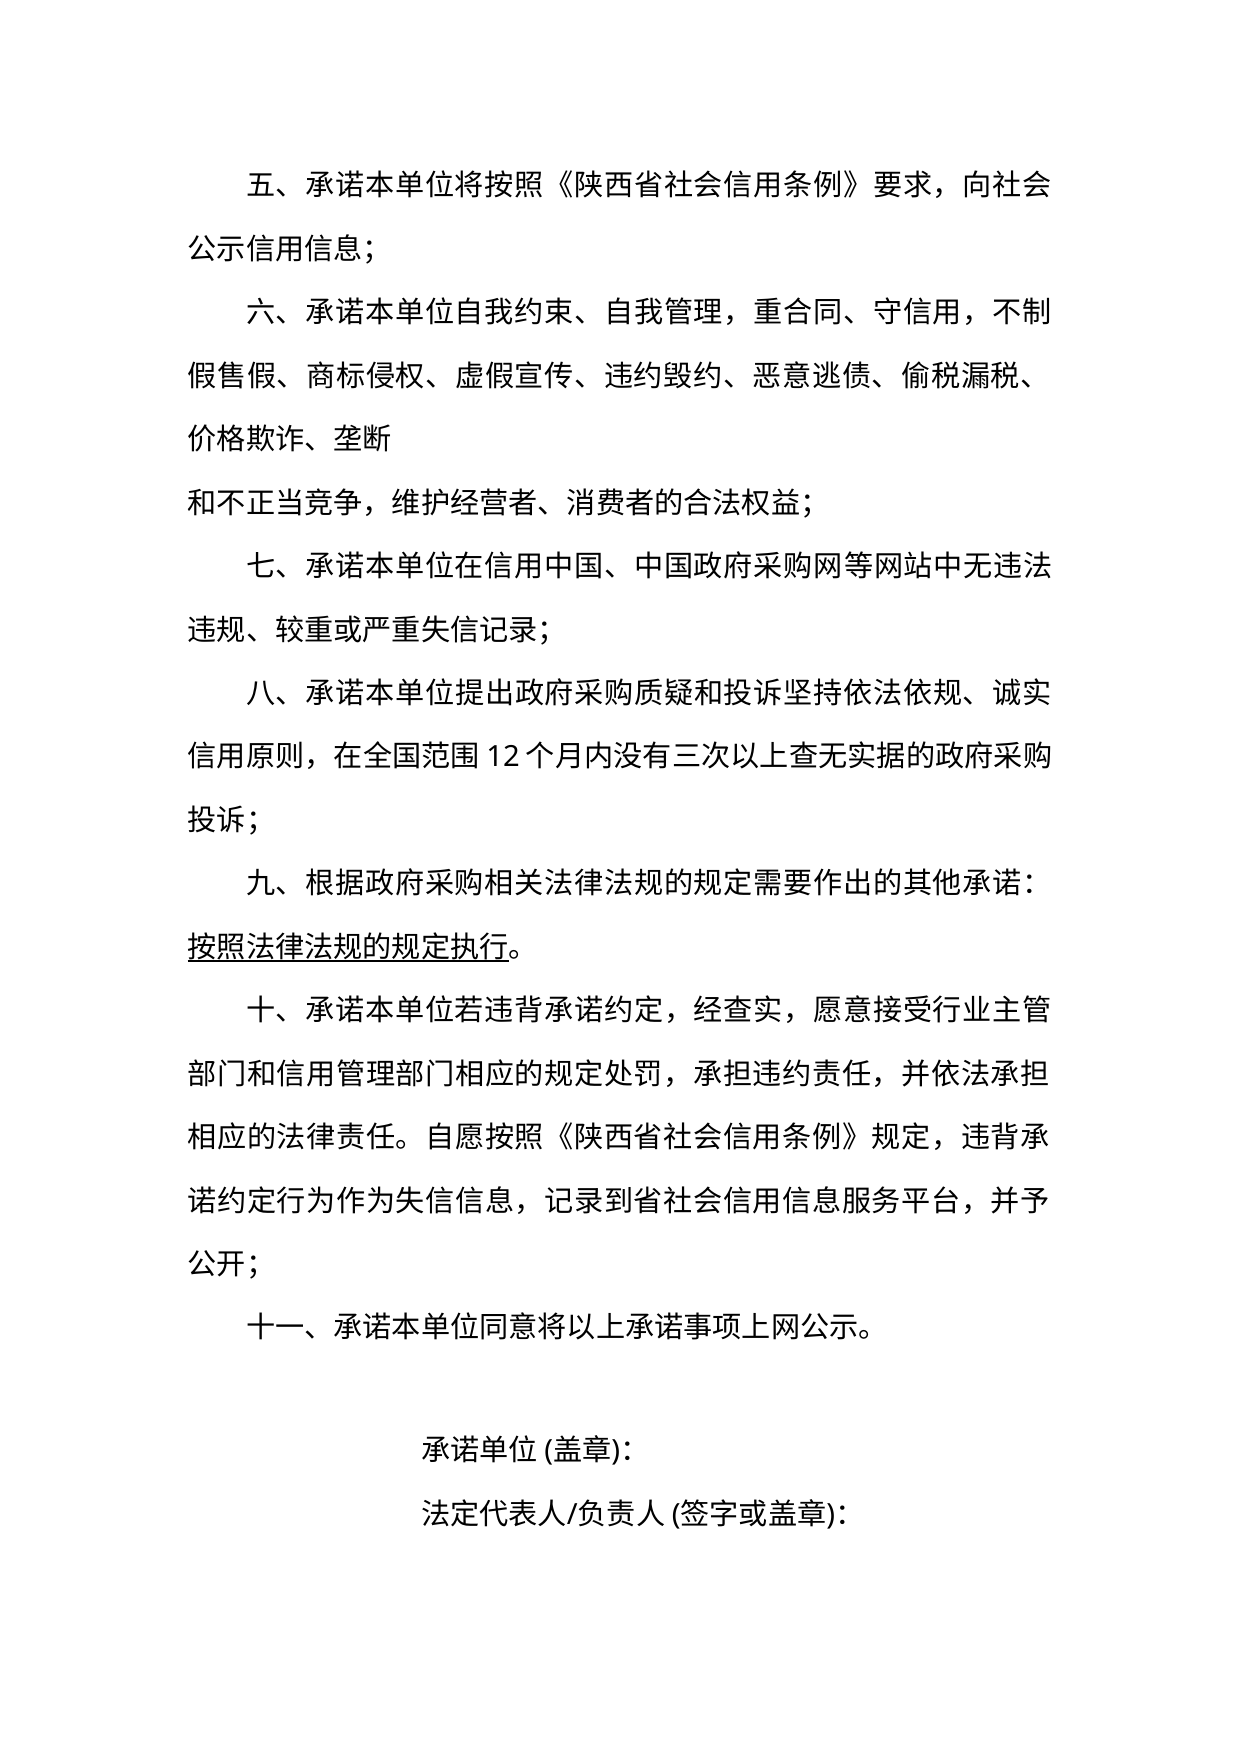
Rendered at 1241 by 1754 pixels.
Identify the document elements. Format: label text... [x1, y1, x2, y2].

text 和不正当竞争，维护经营者、消费者的合法权益； [187, 479, 1053, 521]
text 十一、承诺本单位同意将以上承诺事项上网公示。 [187, 1304, 1053, 1346]
text 七、承诺本单位在信用中国、中国政府采购网等网站中无违法违规、较重或严重失信记录； [187, 543, 1053, 648]
text 九、根据政府采购相关法律法规的规定需要作出的其他承诺：按照法律法规的规定执行。 [187, 860, 1053, 966]
text 承诺单位 (盖章)： [187, 1427, 1053, 1469]
text 十、承诺本单位若违背承诺约定，经查实，愿意接受行业主管部门和信用管理部门相应的规定处罚，承担违约责任，并依法承担相应的法律责任。自愿按照《陕西省社会信用条例》规定，违背承诺约定行为作为失信信息，记录到省社会信用信息服务平台，并予公开； [187, 987, 1053, 1283]
text 五、承诺本单位将按照《陕西省社会信用条例》要求，向社会公示信用信息； [187, 162, 1053, 268]
text 八、承诺本单位提出政府采购质疑和投诉坚持依法依规、诚实信用原则，在全国范围12个月内没有三次以上查无实据的政府采购投诉； [187, 669, 1053, 839]
text 六、承诺本单位自我约束、自我管理，重合同、守信用，不制假售假、商标侵权、虚假宣传、违约毁约、恶意逃债、偷税漏税、价格欺诈、垄断 [187, 289, 1053, 458]
text 法定代表人/负责人 (签字或盖章)： [187, 1490, 1053, 1533]
